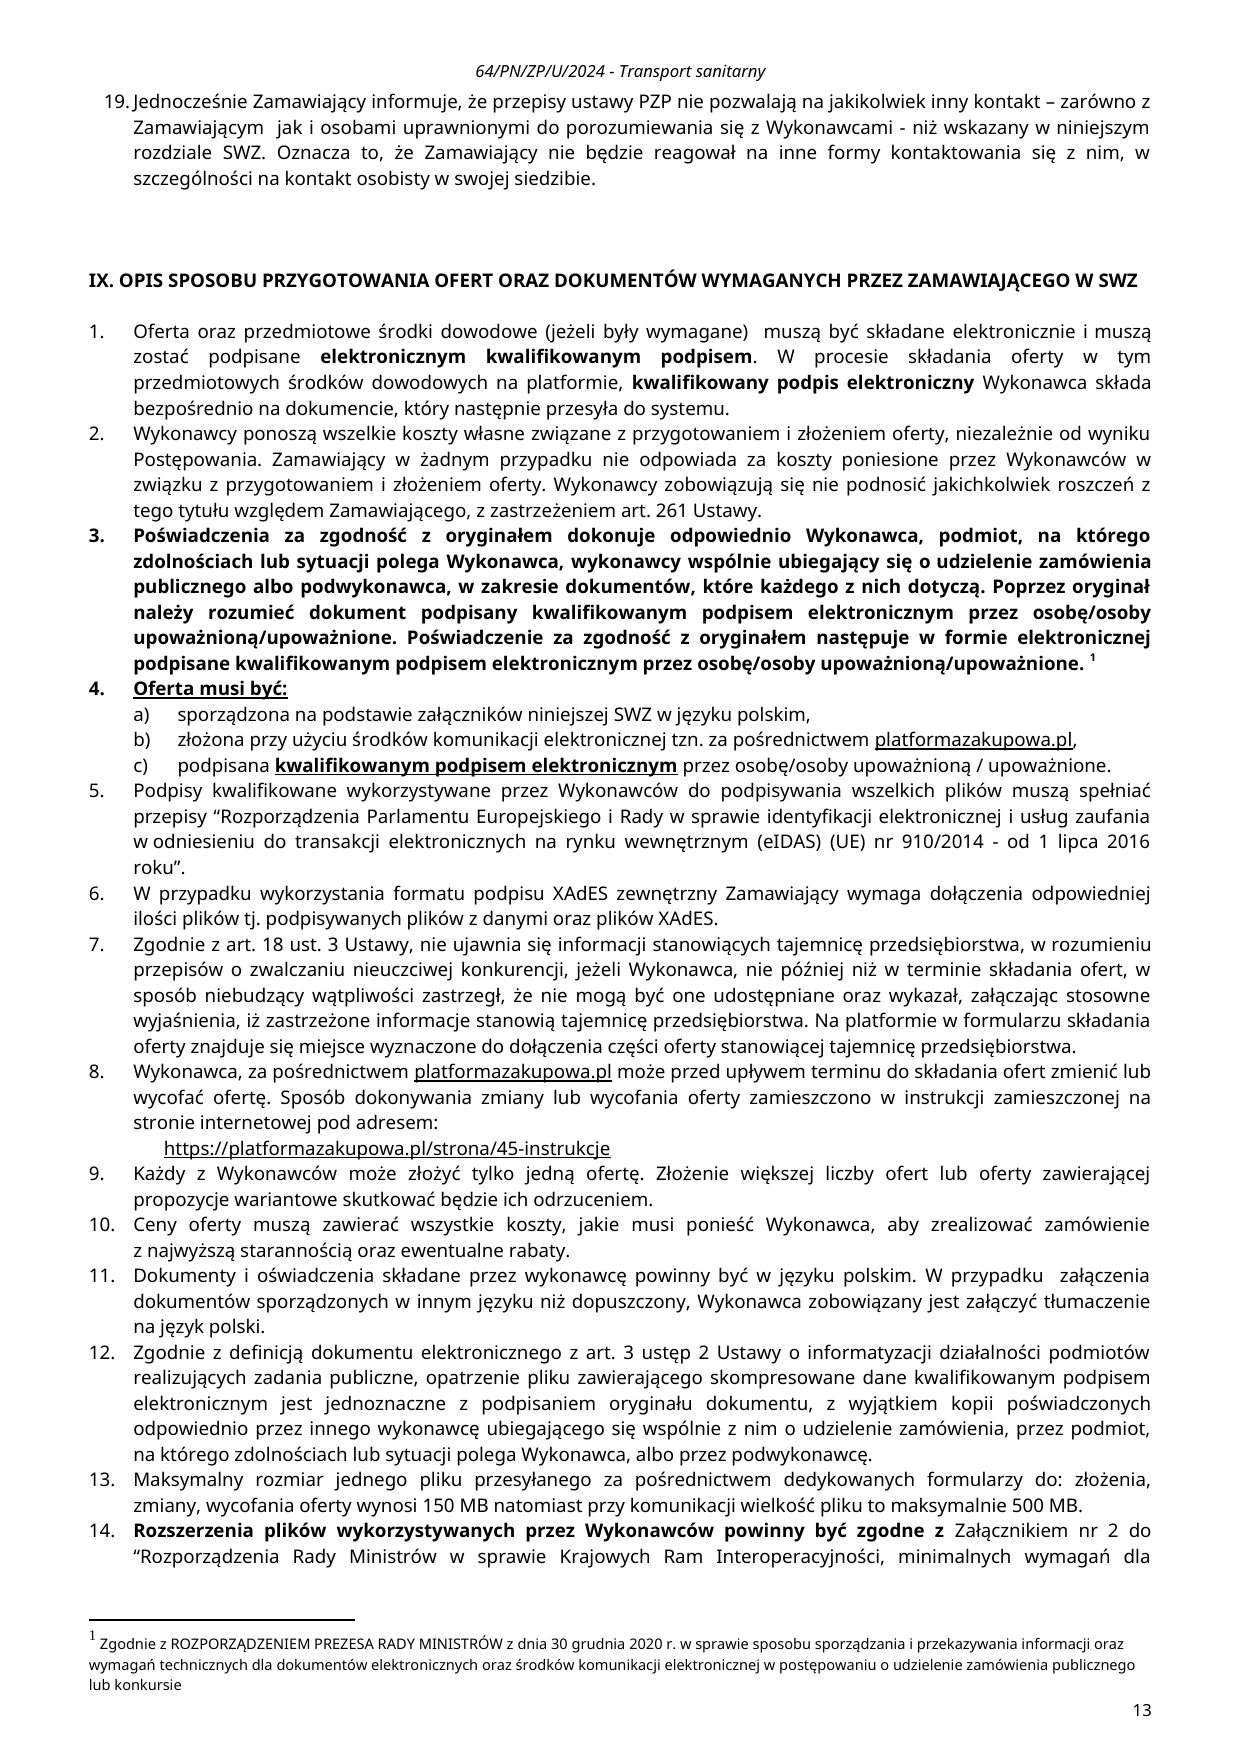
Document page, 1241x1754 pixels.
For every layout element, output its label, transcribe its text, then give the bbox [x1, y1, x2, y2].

text https://platformazakupowa.pl/strona/45-instrukcje [164, 1135, 1152, 1161]
list Wykonawcy ponoszą wszelkie koszty własne związane z przygotowaniem i złożeniem oferty, niezależnie od wyniku Postępowania. Zamawiający w żadnym przypadku nie odpowiada za koszty poniesione przez Wykonawców w związku z przygotowaniem i złożeniem oferty. Wykonawcy zobowiązują się nie podnosić jakichkolwiek roszczeń z tego tytułu względem Zamawiającego, z zastrzeżeniem art. 261 Ustawy. [89, 420, 1152, 522]
list W przypadku wykorzystania formatu podpisu XAdES zewnętrzny Zamawiający wymaga dołączenia odpowiedniej ilości plików tj. podpisywanych plików z danymi oraz plików XAdES. [89, 880, 1152, 931]
list złożona przy użyciu środków komunikacji elektronicznej tzn. za pośrednictwem platformazakupowa.pl, [133, 727, 1152, 752]
list Wykonawca, za pośrednictwem platformazakupowa.pl może przed upływem terminu do składania ofert zmienić lub wycofać ofertę. Sposób dokonywania zmiany lub wycofania oferty zamieszczono w instrukcji zamieszczonej na stronie internetowej pod adresem: [89, 1058, 1152, 1135]
list Zgodnie z definicją dokumentu elektronicznego z art. 3 ustęp 2 Ustawy o informatyzacji działalności podmiotów realizujących zadania publiczne, opatrzenie pliku zawierającego skompresowane dane kwalifikowanym podpisem elektronicznym jest jednoznaczne z podpisaniem oryginału dokumentu, z wyjątkiem kopii poświadczonych odpowiednio przez innego wykonawcę ubiegającego się wspólnie z nim o udzielenie zamówienia, przez podmiot, na którego zdolnościach lub sytuacji polega Wykonawca, albo przez podwykonawcę. [89, 1339, 1152, 1467]
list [89, 1518, 1152, 1569]
list sporządzona na podstawie załączników niniejszej SWZ w języku polskim, [133, 701, 1152, 727]
list Każdy z Wykonawców może złożyć tylko jedną ofertę. Złożenie większej liczby ofert lub oferty zawierającej propozycje wariantowe skutkować będzie ich odrzuceniem. [89, 1161, 1152, 1212]
list Dokumenty i oświadczenia składane przez wykonawcę powinny być w języku polskim. W przypadku załączenia dokumentów sporządzonych w innym języku niż dopuszczony, Wykonawca zobowiązany jest załączyć tłumaczenie na język polski. [89, 1263, 1152, 1339]
list Oferta oraz przedmiotowe środki dowodowe (jeżeli były wymagane) muszą być składane elektronicznie i muszą zostać podpisane elektronicznym kwalifikowanym podpisem. W procesie składania oferty w tym przedmiotowych środków dowodowych na platformie, kwalifikowany podpis elektroniczny Wykonawca składa bezpośrednio na dokumencie, który następnie przesyła do systemu. [89, 318, 1152, 420]
list podpisana kwalifikowanym podpisem elektronicznym przez osobę/osoby upoważnioną / upoważnione. [133, 752, 1152, 778]
subtitle Poświadczenia za zgodność z oryginałem dokonuje odpowiednio Wykonawca, podmiot, na którego zdolnościach lub sytuacji polega Wykonawca, wykonawcy wspólnie ubiegający się o udzielenie zamówienia publicznego albo podwykonawca, w zakresie dokumentów, które każdego z nich dotyczą. Poprzez oryginał należy rozumieć dokument podpisany kwalifikowanym podpisem elektronicznym przez osobę/osoby upoważnioną/upoważnione. Poświadczenie za zgodność z oryginałem następuje w formie elektronicznej podpisane kwalifikowanym podpisem elektronicznym przez osobę/osoby upoważnioną/upoważnione. [89, 522, 1152, 676]
list Podpisy kwalifikowane wykorzystywane przez Wykonawców do podpisywania wszelkich plików muszą spełniać przepisy “Rozporządzenia Parlamentu Europejskiego i Rady w sprawie identyfikacji elektronicznej i usług zaufania w odniesieniu do transakcji elektronicznych na rynku wewnętrznym (eIDAS) (UE) nr 910/2014 - od 1 lipca 2016 roku”. [89, 778, 1152, 880]
list Ceny oferty muszą zawierać wszystkie koszty, jakie musi ponieść Wykonawca, aby zrealizować zamówienie z najwyższą starannością oraz ewentualne rabaty. [89, 1212, 1152, 1263]
list Maksymalny rozmiar jednego pliku przesyłanego za pośrednictwem dedykowanych formularzy do: złożenia, zmiany, wycofania oferty wynosi 150 MB natomiast przy komunikacji wielkość pliku to maksymalnie 500 MB. [89, 1467, 1152, 1518]
subtitle IX. Opis sposobu przygotowania ofert oraz dokumentów wymaganych przez Zamawiającego w SWZ [89, 267, 1152, 293]
list Oferta musi być: [89, 676, 1152, 701]
list Zgodnie z art. 18 ust. 3 Ustawy, nie ujawnia się informacji stanowiących tajemnicę przedsiębiorstwa, w rozumieniu przepisów o zwalczaniu nieuczciwej konkurencji, jeżeli Wykonawca, nie później niż w terminie składania ofert, w sposób niebudzący wątpliwości zastrzegł, że nie mogą być one udostępniane oraz wykazał, załączając stosowne wyjaśnienia, iż zastrzeżone informacje stanowią tajemnicę przedsiębiorstwa. Na platformie w formularzu składania oferty znajduje się miejsce wyznaczone do dołączenia części oferty stanowiącej tajemnicę przedsiębiorstwa. [89, 931, 1152, 1058]
list Jednocześnie Zamawiający informuje, że przepisy ustawy PZP nie pozwalają na jakikolwiek inny kontakt – zarówno z Zamawiającym jak i osobami uprawnionymi do porozumiewania się z Wykonawcami - niż wskazany w niniejszym rozdziale SWZ. Oznacza to, że Zamawiający nie będzie reagował na inne formy kontaktowania się z nim, w szczególności na kontakt osobisty w swojej siedzibie. [103, 89, 1152, 191]
